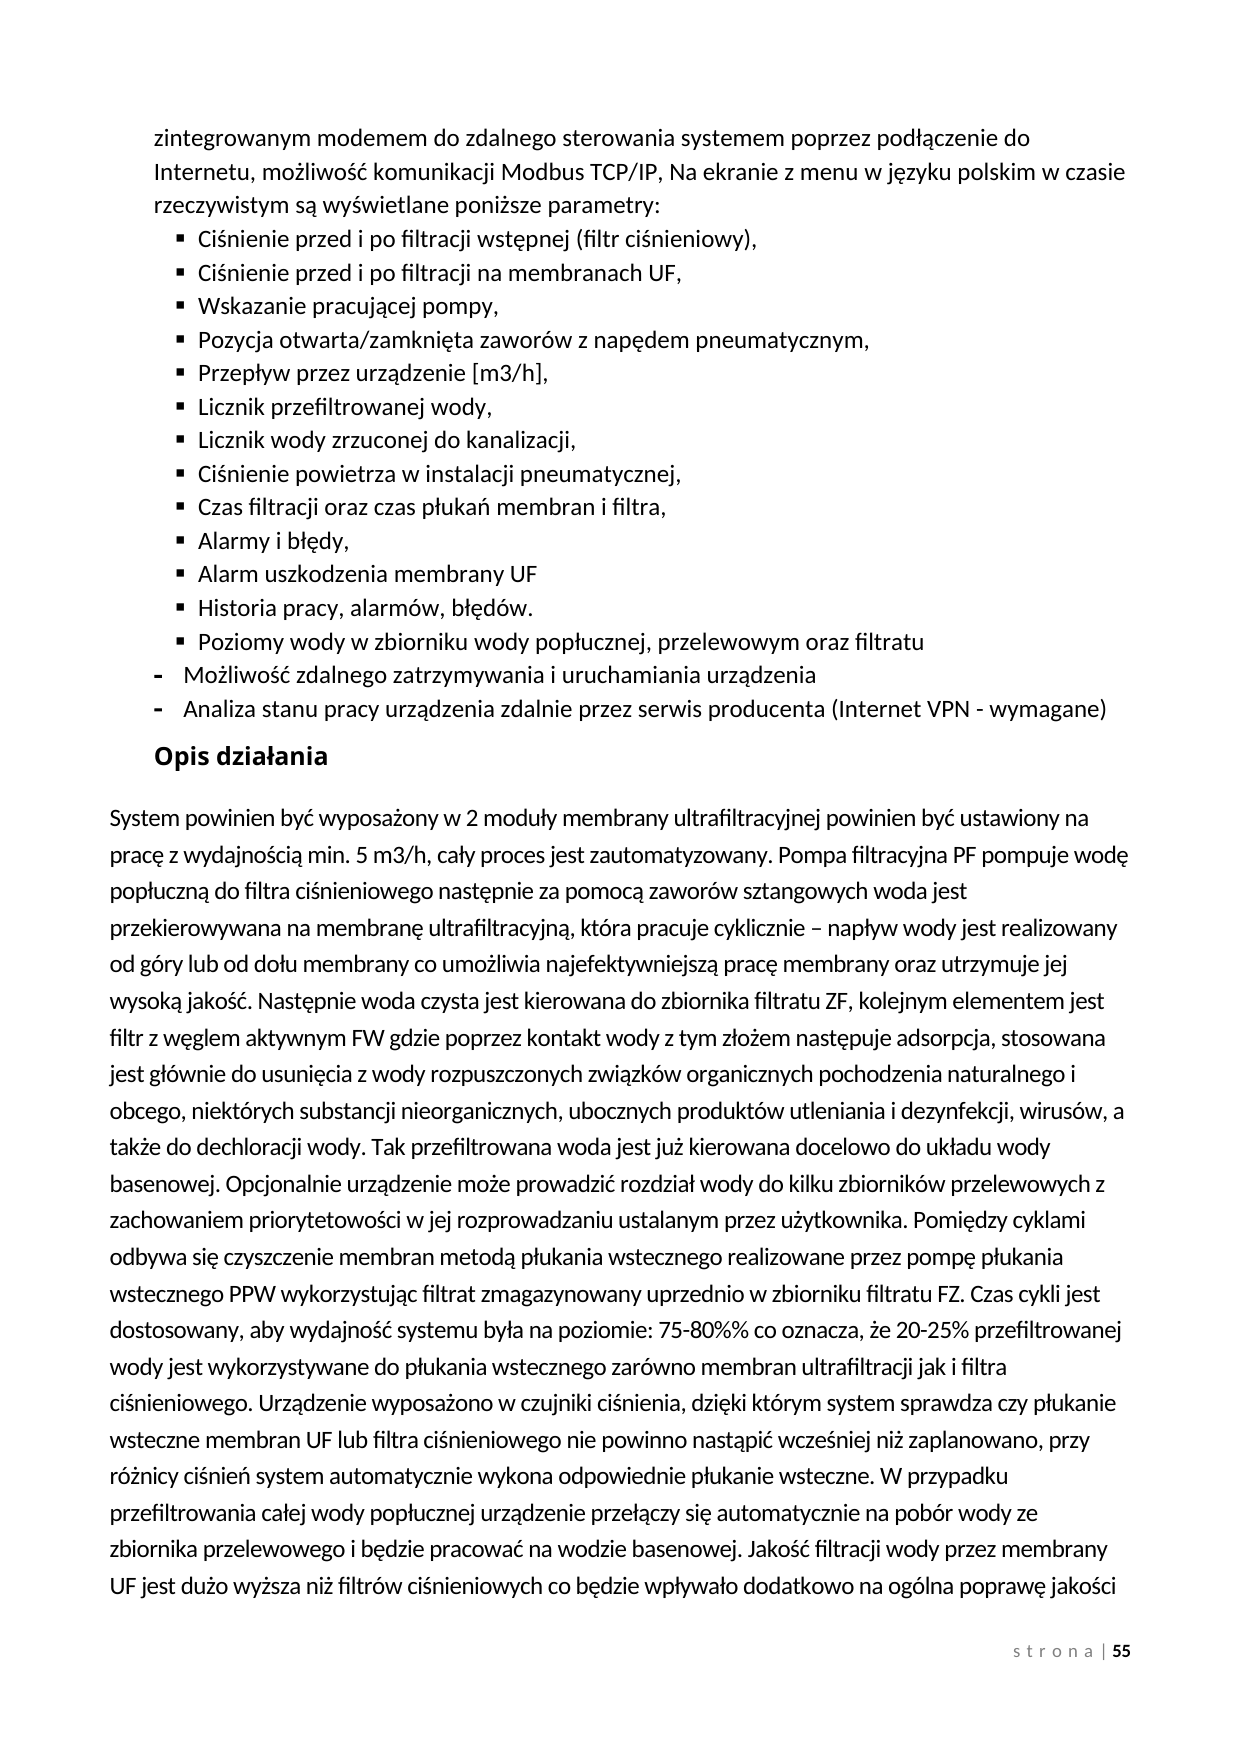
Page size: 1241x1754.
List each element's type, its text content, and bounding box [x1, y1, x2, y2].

list Czas filtracji oraz czas płukań membran i filtra, [174, 492, 1131, 522]
list Możliwość zdalnego zatrzymywania i uruchamiania urządzenia [154, 659, 1131, 690]
list Poziomy wody w zbiorniku wody popłucznej, przelewowym oraz filtratu [174, 626, 1131, 656]
list Opis działania [154, 739, 1131, 773]
list Alarm uszkodzenia membrany UF [174, 559, 1131, 589]
list Alarmy i błędy, [174, 525, 1131, 556]
list Pozycja otwarta/zamknięta zaworów z napędem pneumatycznym, [174, 324, 1131, 354]
list Licznik przefiltrowanej wody, [174, 391, 1131, 421]
list Licznik wody zrzuconej do kanalizacji, [174, 424, 1131, 455]
list Analiza stanu pracy urządzenia zdalnie przez serwis producenta (Internet VPN - wymagane) [154, 693, 1131, 723]
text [109, 802, 1131, 1601]
list Ciśnienie powietrza w instalacji pneumatycznej, [174, 458, 1131, 488]
list Przepływ przez urządzenie [m3/h], [174, 357, 1131, 388]
list Ciśnienie przed i po filtracji wstępnej (filtr ciśnieniowy), [174, 223, 1131, 254]
list Historia pracy, alarmów, błędów. [174, 592, 1131, 623]
list Ciśnienie przed i po filtracji na membranach UF, [174, 257, 1131, 287]
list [154, 123, 1131, 220]
list Wskazanie pracującej pompy, [174, 290, 1131, 321]
